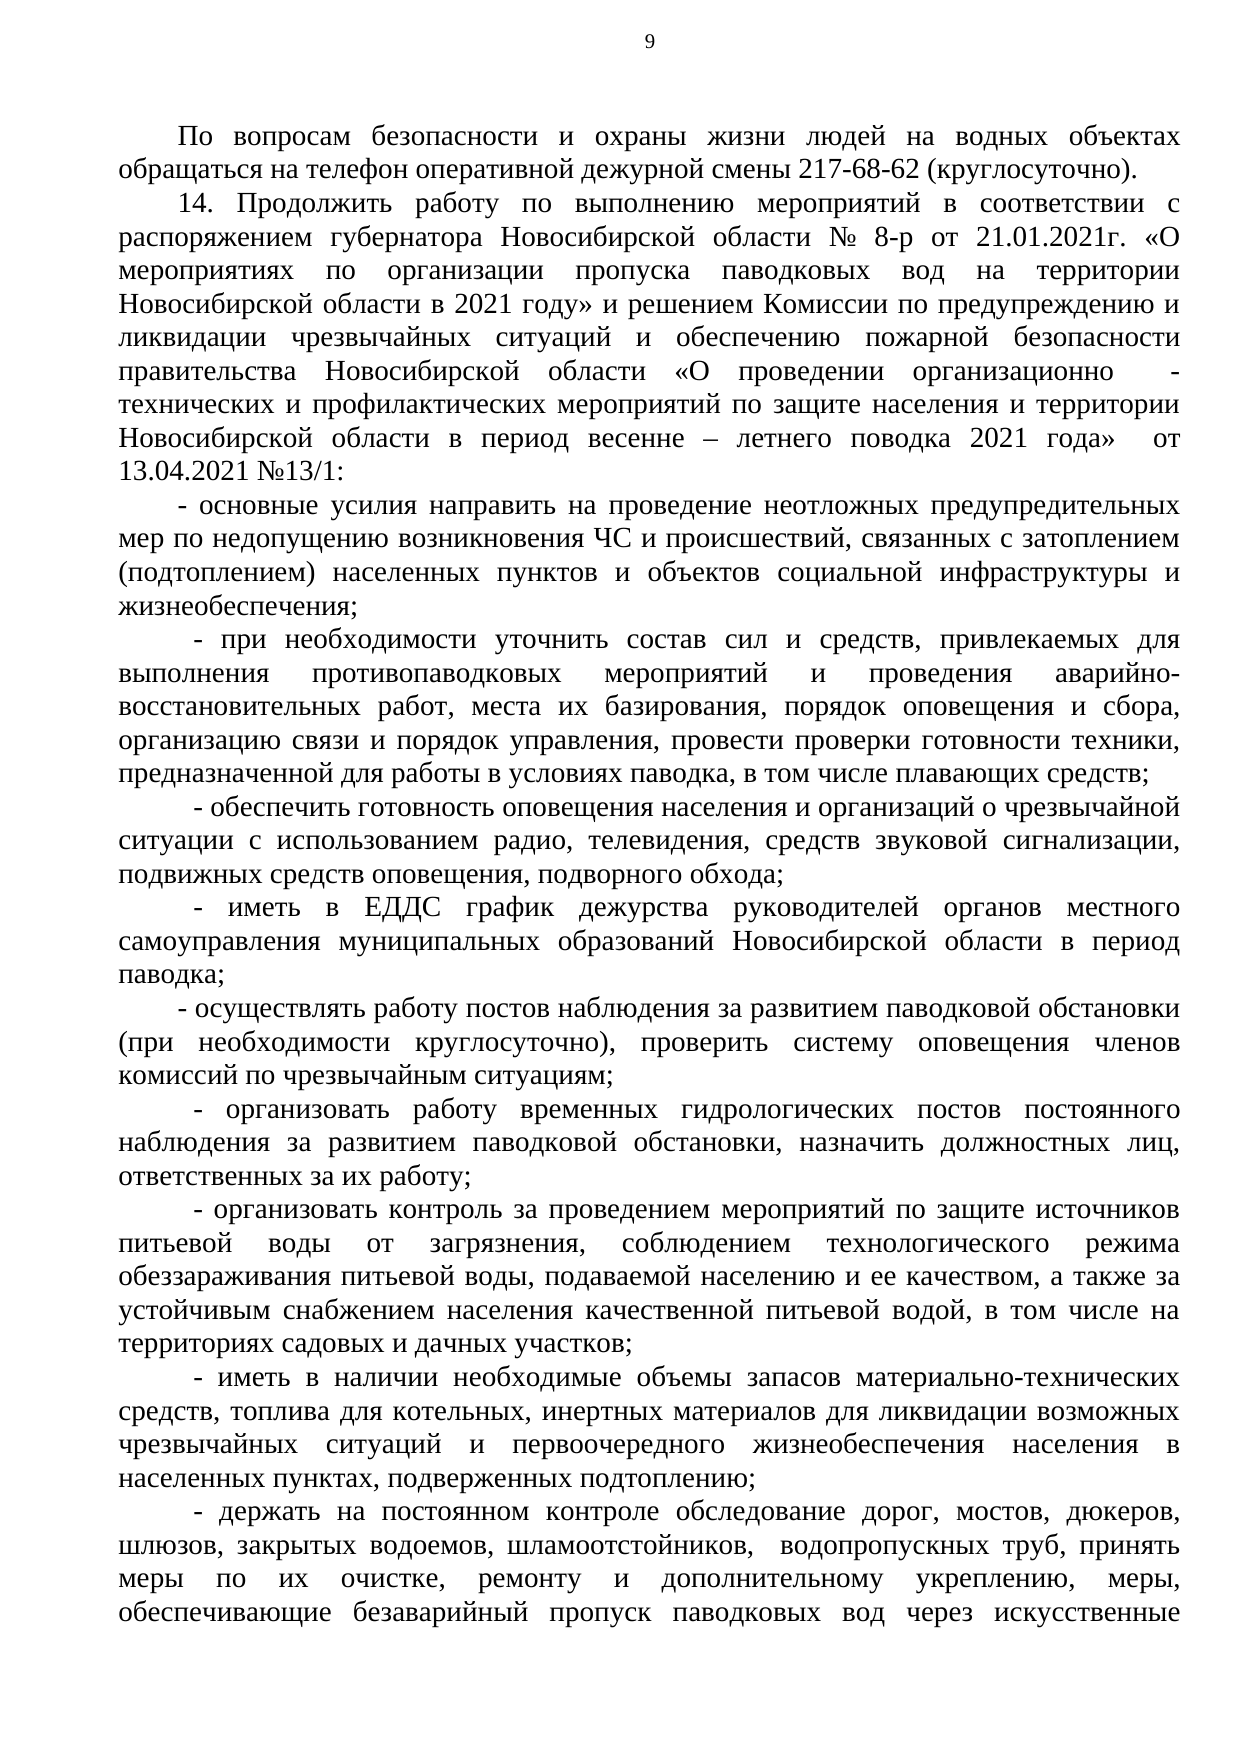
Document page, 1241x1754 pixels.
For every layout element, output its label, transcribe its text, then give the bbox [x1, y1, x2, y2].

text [118, 1493, 1181, 1627]
text 14. Продолжить работу по выполнению мероприятий в соответствии с распоряжением губернатора Новосибирской области № 8-р от 21.01.2021г. «О мероприятиях по организации пропуска паводковых вод на территории Новосибирской области в 2021 году» и решением Комиссии по предупреждению и ликвидации чрезвычайных ситуаций и обеспечению пожарной безопасности правительства Новосибирской области «О проведении организационно - технических и профилактических мероприятий по защите населения и территории Новосибирской области в период весенне – летнего поводка 2021 года» от 13.04.2021 №13/1: [118, 185, 1181, 487]
text - организовать контроль за проведением мероприятий по защите источников питьевой воды от загрязнения, соблюдением технологического режима обеззараживания питьевой воды, подаваемой населению и ее качеством, а также за устойчивым снабжением населения качественной питьевой водой, в том числе на территориях садовых и дачных участков; [118, 1191, 1181, 1359]
text - обеспечить готовность оповещения населения и организаций о чрезвычайной ситуации с использованием радио, телевидения, средств звуковой сигнализации, подвижных средств оповещения, подворного обхода; [118, 789, 1181, 889]
text - иметь в ЕДДС график дежурства руководителей органов местного самоуправления муниципальных образований Новосибирской области в период паводка; [118, 889, 1181, 990]
text - осуществлять работу постов наблюдения за развитием паводковой обстановки (при необходимости круглосуточно), проверить систему оповещения членов комиссий по чрезвычайным ситуациям; [118, 990, 1181, 1091]
text - основные усилия направить на проведение неотложных предупредительных мер по недопущению возникновения ЧС и происшествий, связанных с затоплением (подтоплением) населенных пунктов и объектов социальной инфраструктуры и жизнеобеспечения; [118, 487, 1181, 621]
text - иметь в наличии необходимые объемы запасов материально-технических средств, топлива для котельных, инертных материалов для ликвидации возможных чрезвычайных ситуаций и первоочередного жизнеобеспечения населения в населенных пунктах, подверженных подтоплению; [118, 1359, 1181, 1493]
text По вопросам безопасности и охраны жизни людей на водных объектах обращаться на телефон оперативной дежурной смены 217-68-62 (круглосуточно). [118, 118, 1181, 185]
text - при необходимости уточнить состав сил и средств, привлекаемых для выполнения противопаводковых мероприятий и проведения аварийно-восстановительных работ, места их базирования, порядок оповещения и сбора, организацию связи и порядок управления, провести проверки готовности техники, предназначенной для работы в условиях паводка, в том числе плавающих средств; [118, 621, 1181, 789]
text - организовать работу временных гидрологических постов постоянного наблюдения за развитием паводковой обстановки, назначить должностных лиц, ответственных за их работу; [118, 1091, 1181, 1191]
